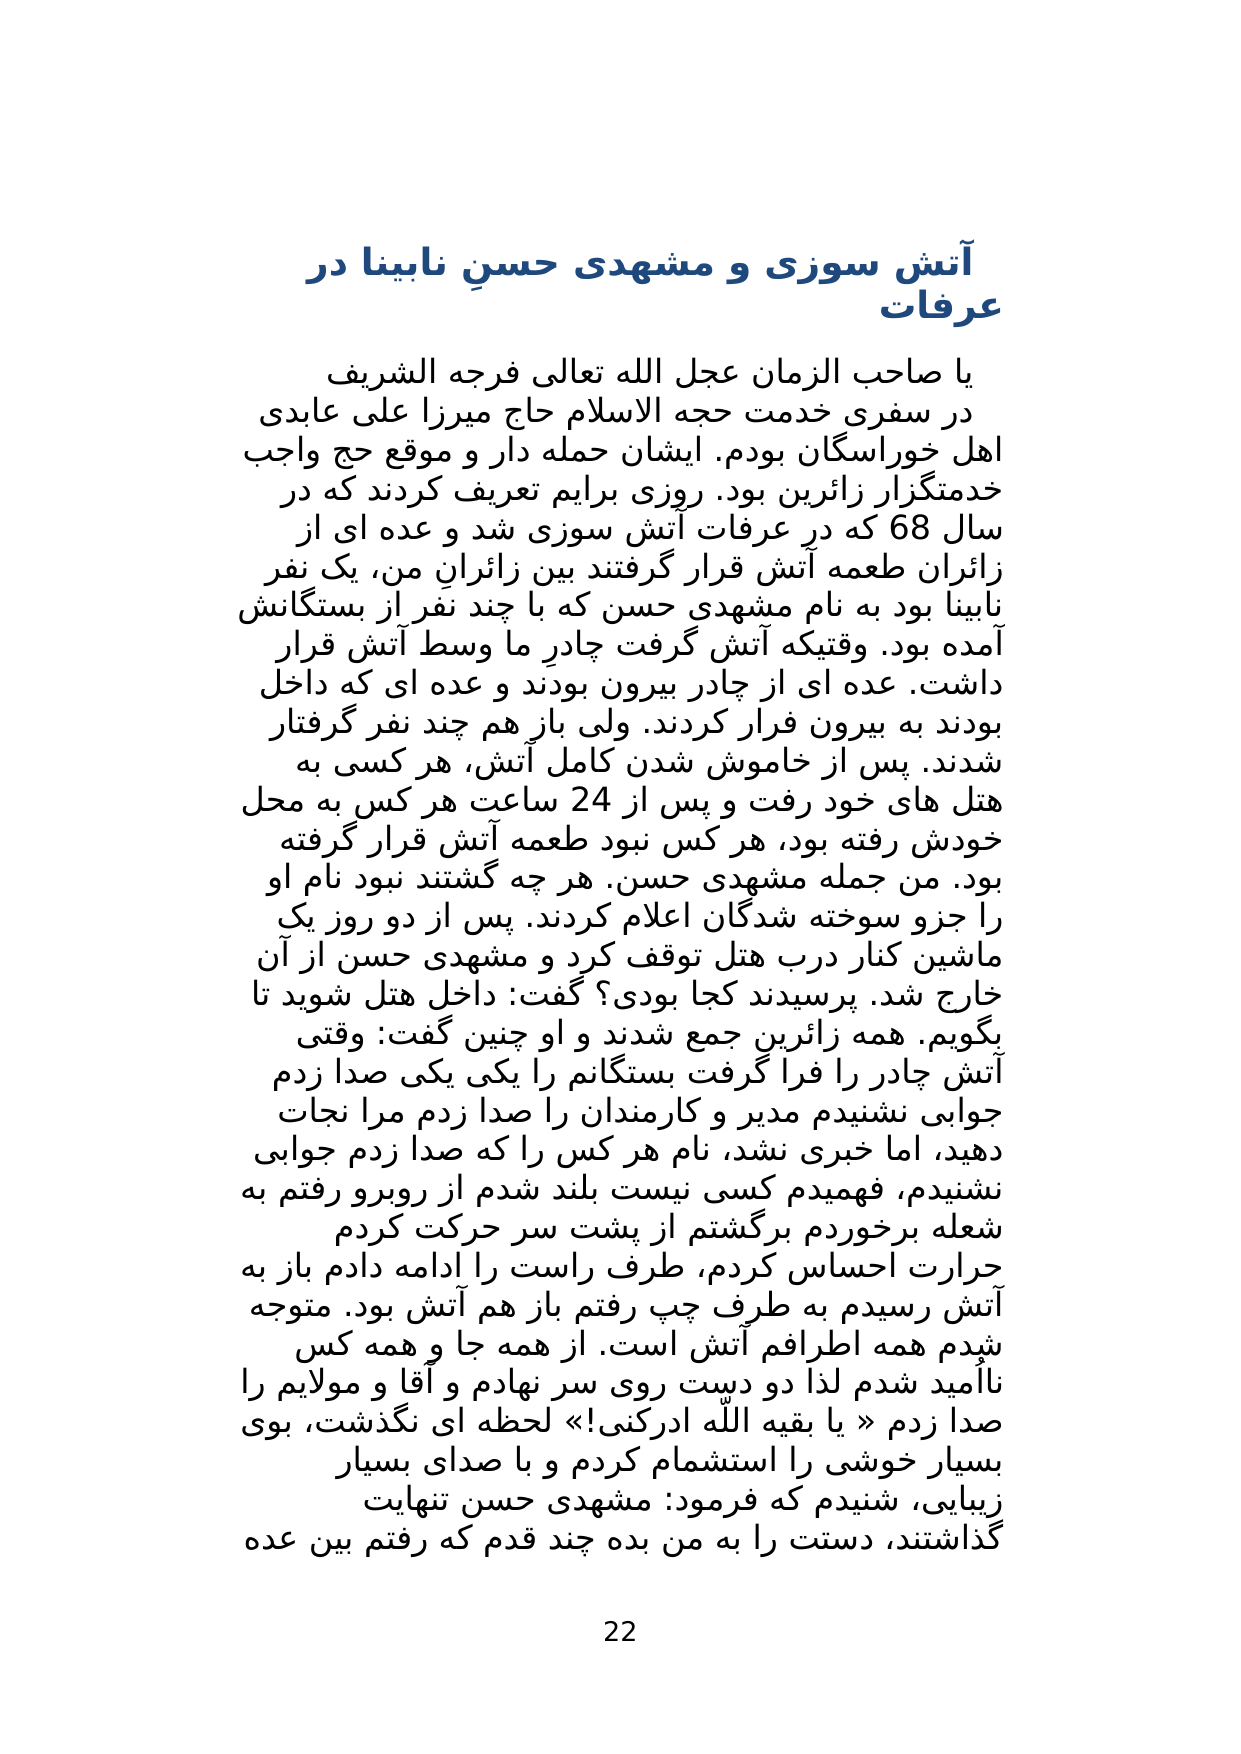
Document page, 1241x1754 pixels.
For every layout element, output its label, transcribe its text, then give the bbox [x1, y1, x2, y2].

subtitle آتش سوزی و مشهدی حسنِ نابینا در عرفات [236, 241, 1004, 328]
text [236, 392, 1004, 1557]
text یا صاحب الزمان عجل الله تعالی فرجه الشریف [236, 353, 1004, 392]
